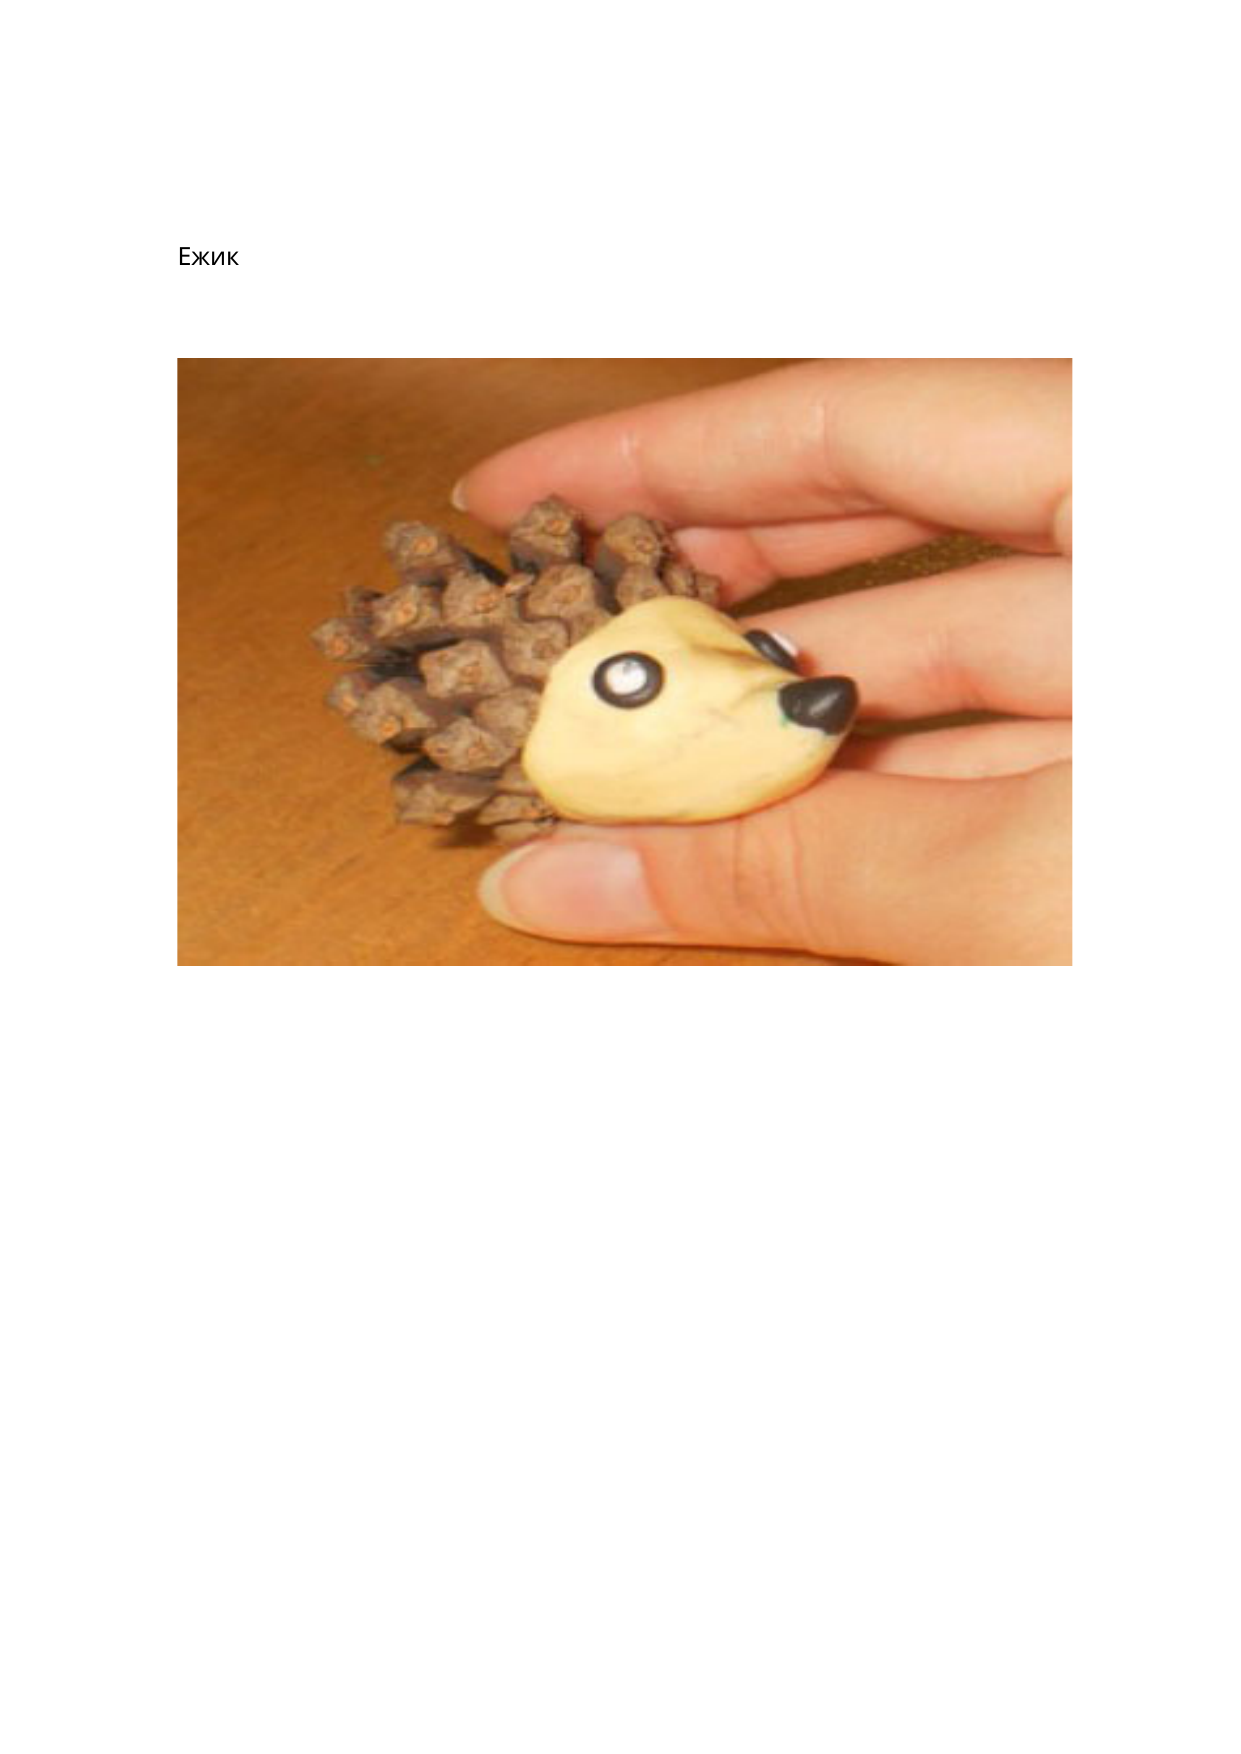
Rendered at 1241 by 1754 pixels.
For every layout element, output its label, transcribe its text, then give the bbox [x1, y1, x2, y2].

text Ежик [177, 238, 1152, 272]
picture [177, 358, 1073, 966]
